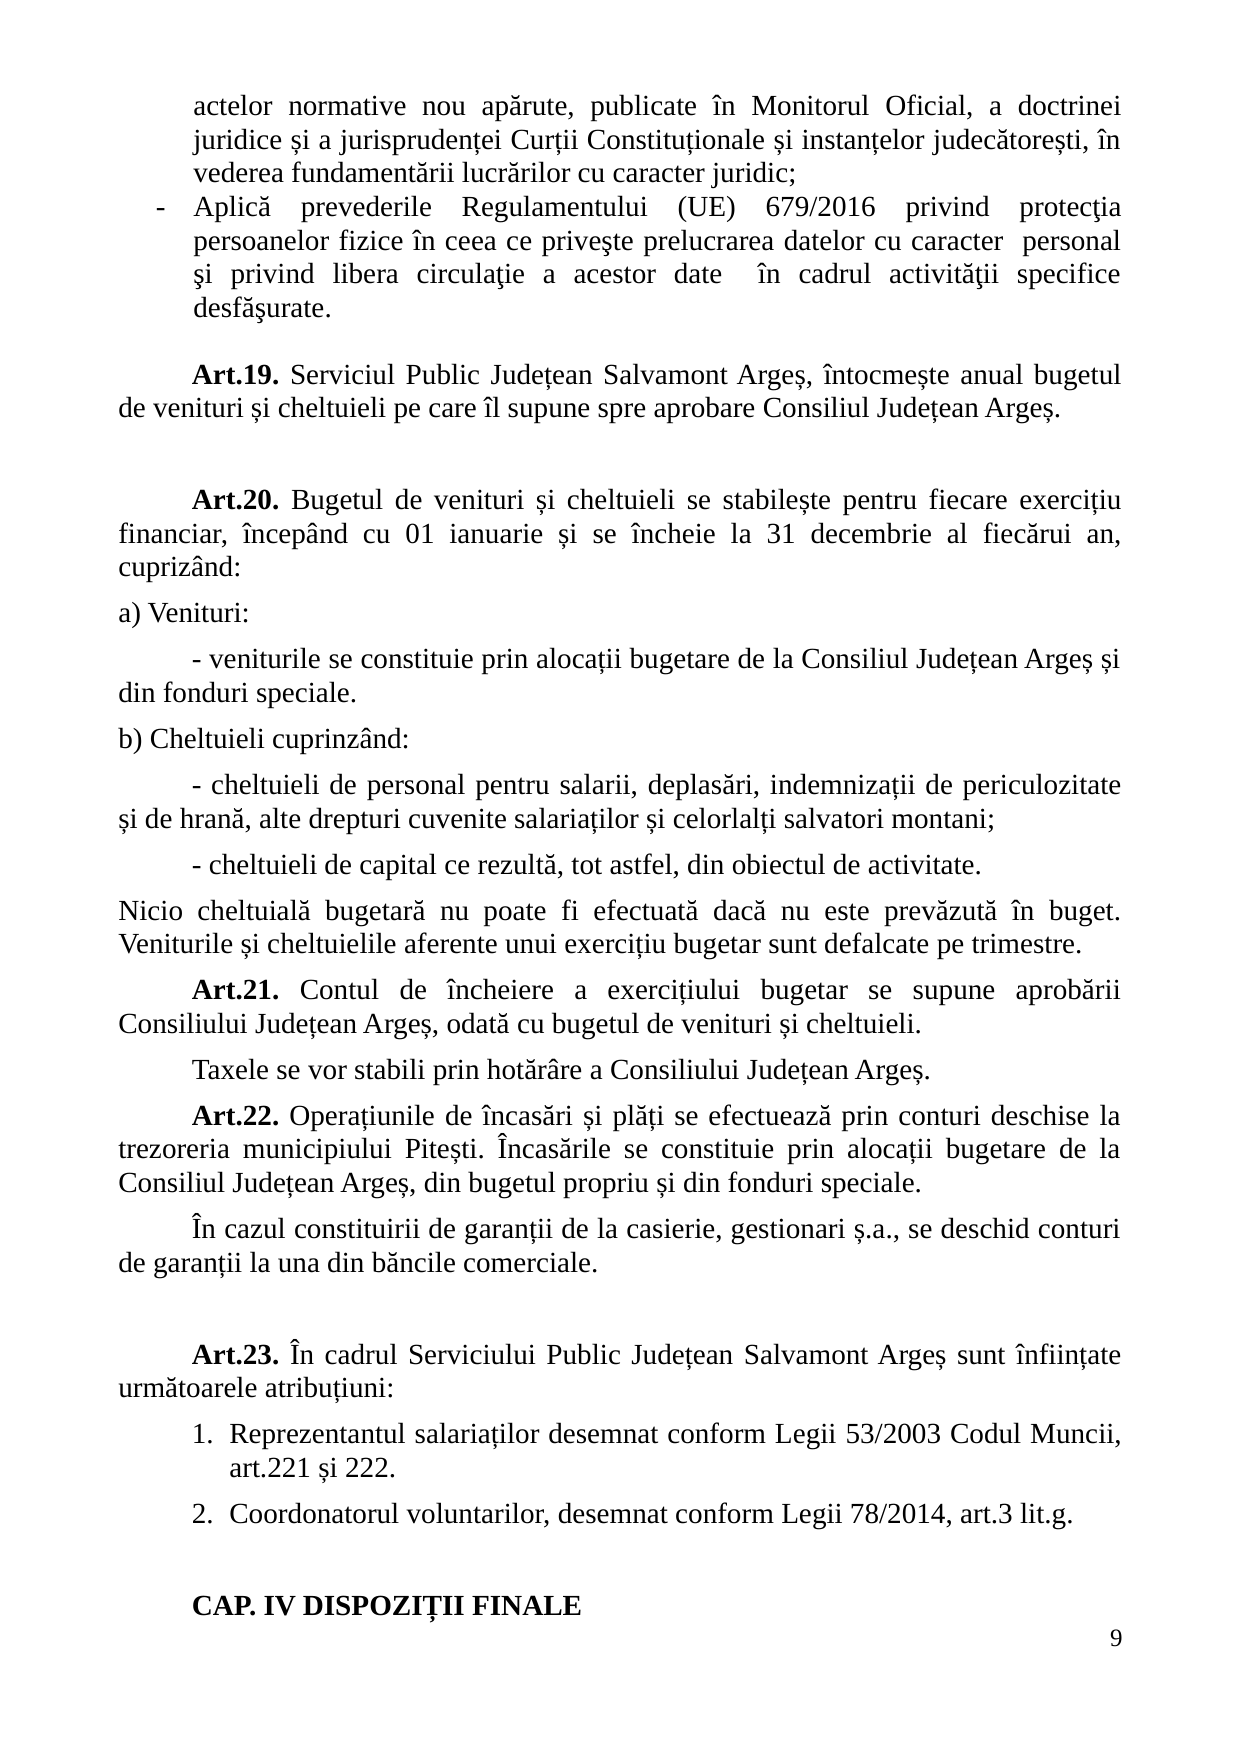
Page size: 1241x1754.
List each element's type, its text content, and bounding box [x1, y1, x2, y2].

list Reprezentantul salariaților desemnat conform Legii 53/2003 Codul Muncii, art.221 și 222. [192, 1416, 1122, 1483]
text Art.20. Bugetul de venituri și cheltuieli se stabilește pentru fiecare exercițiu financiar, începând cu 01 ianuarie și se încheie la 31 decembrie al fiecărui an, cuprizând: [118, 482, 1122, 583]
text b) Cheltuieli cuprinzând: [118, 721, 1122, 755]
text - cheltuieli de capital ce rezultă, tot astfel, din obiectul de activitate. [118, 847, 1122, 880]
list Coordonatorul voluntarilor, desemnat conform Legii 78/2014, art.3 lit.g. [192, 1496, 1122, 1529]
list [156, 88, 1122, 189]
list Aplică prevederile Regulamentului (UE) 679/2016 privind protecţia persoanelor fizice în ceea ce priveşte prelucrarea datelor cu caracter personal şi privind libera circulaţie a acestor date în cadrul activităţii specifice desfăşurate. [156, 189, 1122, 323]
text Art.19. Serviciul Public Județean Salvamont Argeș, întocmește anual bugetul de venituri și cheltuieli pe care îl supune spre aprobare Consiliul Județean Argeș. [118, 357, 1122, 424]
text - cheltuieli de personal pentru salarii, deplasări, indemnizații de periculozitate și de hrană, alte drepturi cuvenite salariaților și celorlalți salvatori montani; [118, 767, 1122, 834]
text Taxele se vor stabili prin hotărâre a Consiliului Județean Argeș. [118, 1052, 1122, 1086]
text a) Venituri: [118, 596, 1122, 629]
text CAP. IV DISPOZIȚII FINALE [118, 1588, 1122, 1622]
text Nicio cheltuială bugetară nu poate fi efectuată dacă nu este prevăzută în buget. Veniturile și cheltuielile aferente unui exercițiu bugetar sunt defalcate pe trimestre. [118, 893, 1122, 960]
text Art.22. Operațiunile de încasări și plăți se efectuează prin conturi deschise la trezoreria municipiului Pitești. Încasările se constituie prin alocații bugetare de la Consiliul Județean Argeș, din bugetul propriu și din fonduri speciale. [118, 1098, 1122, 1199]
text Art.23. În cadrul Serviciului Public Județean Salvamont Argeș sunt înființate următoarele atribuțiuni: [118, 1337, 1122, 1404]
text - veniturile se constituie prin alocații bugetare de la Consiliul Județean Argeș și din fonduri speciale. [118, 642, 1122, 709]
text În cazul constituirii de garanții de la casierie, gestionari ș.a., se deschid conturi de garanții la una din băncile comerciale. [118, 1211, 1122, 1278]
text Art.21. Contul de încheiere a exercițiului bugetar se supune aprobării Consiliului Județean Argeș, odată cu bugetul de venituri și cheltuieli. [118, 972, 1122, 1039]
